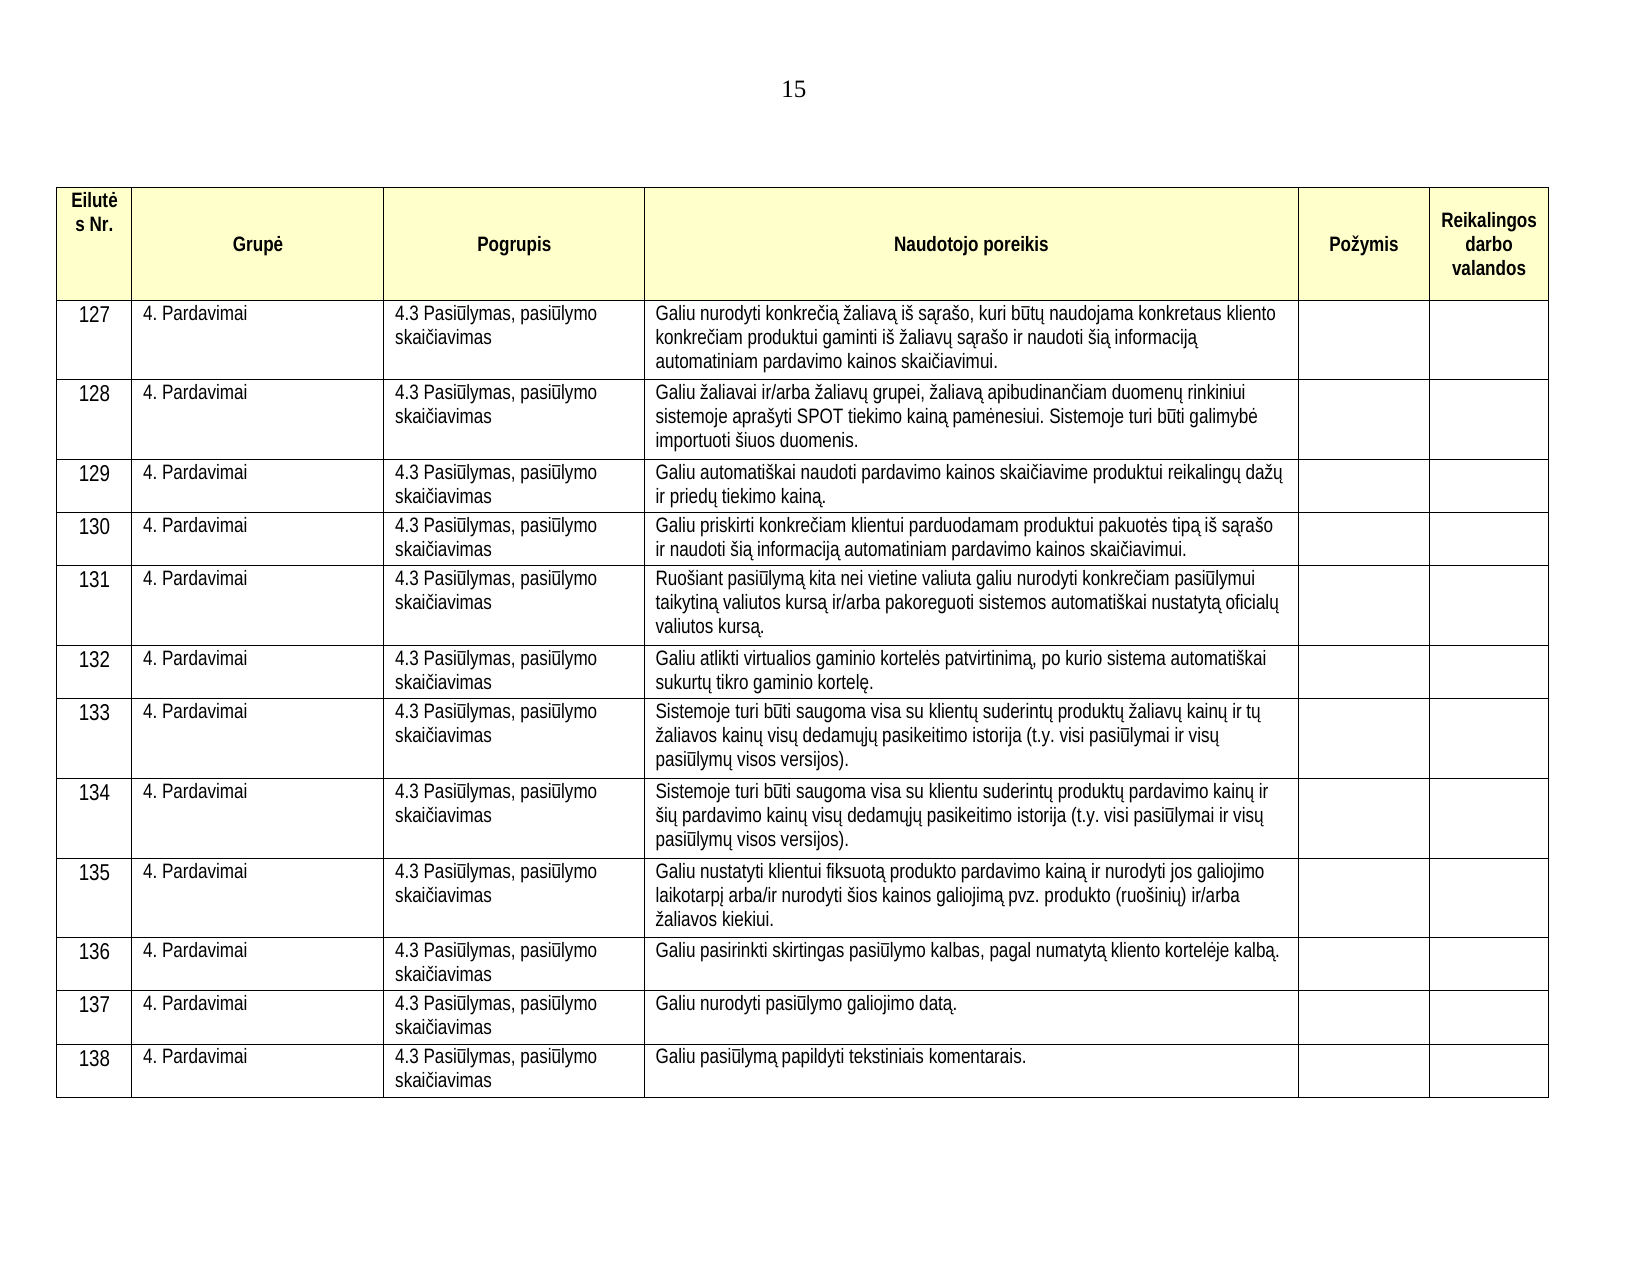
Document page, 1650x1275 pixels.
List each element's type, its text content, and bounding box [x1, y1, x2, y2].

table_cell 134 [57, 779, 131, 857]
table_cell 4. Pardavimai [132, 460, 383, 512]
table_cell [1430, 380, 1548, 459]
table_cell [1430, 859, 1548, 937]
table_cell 4. Pardavimai [132, 991, 383, 1043]
table_cell 4. Pardavimai [132, 566, 383, 645]
table_cell [1430, 1045, 1548, 1097]
table_cell 132 [57, 646, 131, 698]
table_cell 4.3 Pasiūlymas, pasiūlymo skaičiavimas [384, 1045, 644, 1097]
table_cell [1299, 859, 1429, 937]
table_cell [1299, 646, 1429, 698]
table_cell [1299, 460, 1429, 512]
table_cell [1299, 301, 1429, 379]
table_cell Galiu priskirti konkrečiam klientui parduodamam produktui pakuotės tipą iš sąrašo ir naudoti šią informaciją automatiniam pardavimo kainos skaičiavimui. [645, 513, 1298, 565]
table_cell Sistemoje turi būti saugoma visa su klientų suderintų produktų žaliavų kainų ir tų žaliavos kainų visų dedamųjų pasikeitimo istorija (t.y. visi pasiūlymai ir visų pasiūlymų visos versijos). [645, 699, 1298, 778]
table_cell [1430, 991, 1548, 1043]
table_cell [1299, 1045, 1429, 1097]
table_cell Galiu nurodyti pasiūlymo galiojimo datą. [645, 991, 1298, 1043]
table_cell [1430, 646, 1548, 698]
table_cell [1299, 938, 1429, 990]
table_cell 4. Pardavimai [132, 938, 383, 990]
table_cell [1430, 460, 1548, 512]
table_cell [1430, 513, 1548, 565]
table_cell 4.3 Pasiūlymas, pasiūlymo skaičiavimas [384, 380, 644, 459]
table_cell 128 [57, 380, 131, 459]
table_cell Galiu pasiūlymą papildyti tekstiniais komentarais. [645, 1045, 1298, 1097]
table_cell 4.3 Pasiūlymas, pasiūlymo skaičiavimas [384, 938, 644, 990]
table_cell Galiu žaliavai ir/arba žaliavų grupei, žaliavą apibudinančiam duomenų rinkiniui sistemoje aprašyti SPOT tiekimo kainą pamėnesiui. Sistemoje turi būti galimybė importuoti šiuos duomenis. [645, 380, 1298, 459]
table_cell [1299, 380, 1429, 459]
table_cell [1430, 938, 1548, 990]
table_cell [1299, 699, 1429, 778]
table_cell Galiu nurodyti konkrečią žaliavą iš sąrašo, kuri būtų naudojama konkretaus kliento konkrečiam produktui gaminti iš žaliavų sąrašo ir naudoti šią informaciją automatiniam pardavimo kainos skaičiavimui. [645, 301, 1298, 379]
table_header Požymis [1299, 188, 1429, 300]
table_cell 4. Pardavimai [132, 380, 383, 459]
table_cell 4. Pardavimai [132, 301, 383, 379]
table_cell 4. Pardavimai [132, 779, 383, 857]
table_cell 135 [57, 859, 131, 937]
table_cell Galiu atlikti virtualios gaminio kortelės patvirtinimą, po kurio sistema automatiškai sukurtų tikro gaminio kortelę. [645, 646, 1298, 698]
table_cell 4.3 Pasiūlymas, pasiūlymo skaičiavimas [384, 513, 644, 565]
table_cell [1299, 779, 1429, 857]
table_header Reikalingos darbo valandos [1430, 188, 1548, 300]
table_cell Galiu pasirinkti skirtingas pasiūlymo kalbas, pagal numatytą kliento kortelėje kalbą. [645, 938, 1298, 990]
table_cell 4. Pardavimai [132, 646, 383, 698]
table_cell [1430, 699, 1548, 778]
table_cell 137 [57, 991, 131, 1043]
table_cell 138 [57, 1045, 131, 1097]
table_cell 4.3 Pasiūlymas, pasiūlymo skaičiavimas [384, 460, 644, 512]
table_cell Galiu automatiškai naudoti pardavimo kainos skaičiavime produktui reikalingų dažų ir priedų tiekimo kainą. [645, 460, 1298, 512]
table_cell 133 [57, 699, 131, 778]
table_cell [1299, 566, 1429, 645]
table_cell [1430, 779, 1548, 857]
table_cell 4.3 Pasiūlymas, pasiūlymo skaičiavimas [384, 699, 644, 778]
table_cell 130 [57, 513, 131, 565]
table_cell 4. Pardavimai [132, 859, 383, 937]
table_cell 4. Pardavimai [132, 699, 383, 778]
table_cell [1299, 513, 1429, 565]
table_cell [1430, 566, 1548, 645]
table_cell Ruošiant pasiūlymą kita nei vietine valiuta galiu nurodyti konkrečiam pasiūlymui taikytiną valiutos kursą ir/arba pakoreguoti sistemos automatiškai nustatytą oficialų valiutos kursą. [645, 566, 1298, 645]
table_cell 131 [57, 566, 131, 645]
table_cell [1430, 301, 1548, 379]
table_header Pogrupis [384, 188, 644, 300]
table_cell 4.3 Pasiūlymas, pasiūlymo skaičiavimas [384, 859, 644, 937]
table_header Naudotojo poreikis [645, 188, 1298, 300]
table_cell 136 [57, 938, 131, 990]
table_cell 4.3 Pasiūlymas, pasiūlymo skaičiavimas [384, 566, 644, 645]
table_cell 4.3 Pasiūlymas, pasiūlymo skaičiavimas [384, 991, 644, 1043]
table_header Eilutės Nr. [57, 188, 131, 300]
table_cell 4. Pardavimai [132, 513, 383, 565]
table_cell 129 [57, 460, 131, 512]
table_cell Sistemoje turi būti saugoma visa su klientu suderintų produktų pardavimo kainų ir šių pardavimo kainų visų dedamųjų pasikeitimo istorija (t.y. visi pasiūlymai ir visų pasiūlymų visos versijos). [645, 779, 1298, 857]
table_cell 4.3 Pasiūlymas, pasiūlymo skaičiavimas [384, 646, 644, 698]
table_cell Galiu nustatyti klientui fiksuotą produkto pardavimo kainą ir nurodyti jos galiojimo laikotarpį arba/ir nurodyti šios kainos galiojimą pvz. produkto (ruošinių) ir/arba žaliavos kiekiui. [645, 859, 1298, 937]
table_cell 127 [57, 301, 131, 379]
table_cell [1299, 991, 1429, 1043]
table_cell 4.3 Pasiūlymas, pasiūlymo skaičiavimas [384, 301, 644, 379]
table_header Grupė [132, 188, 383, 300]
table_cell 4. Pardavimai [132, 1045, 383, 1097]
table_cell 4.3 Pasiūlymas, pasiūlymo skaičiavimas [384, 779, 644, 857]
